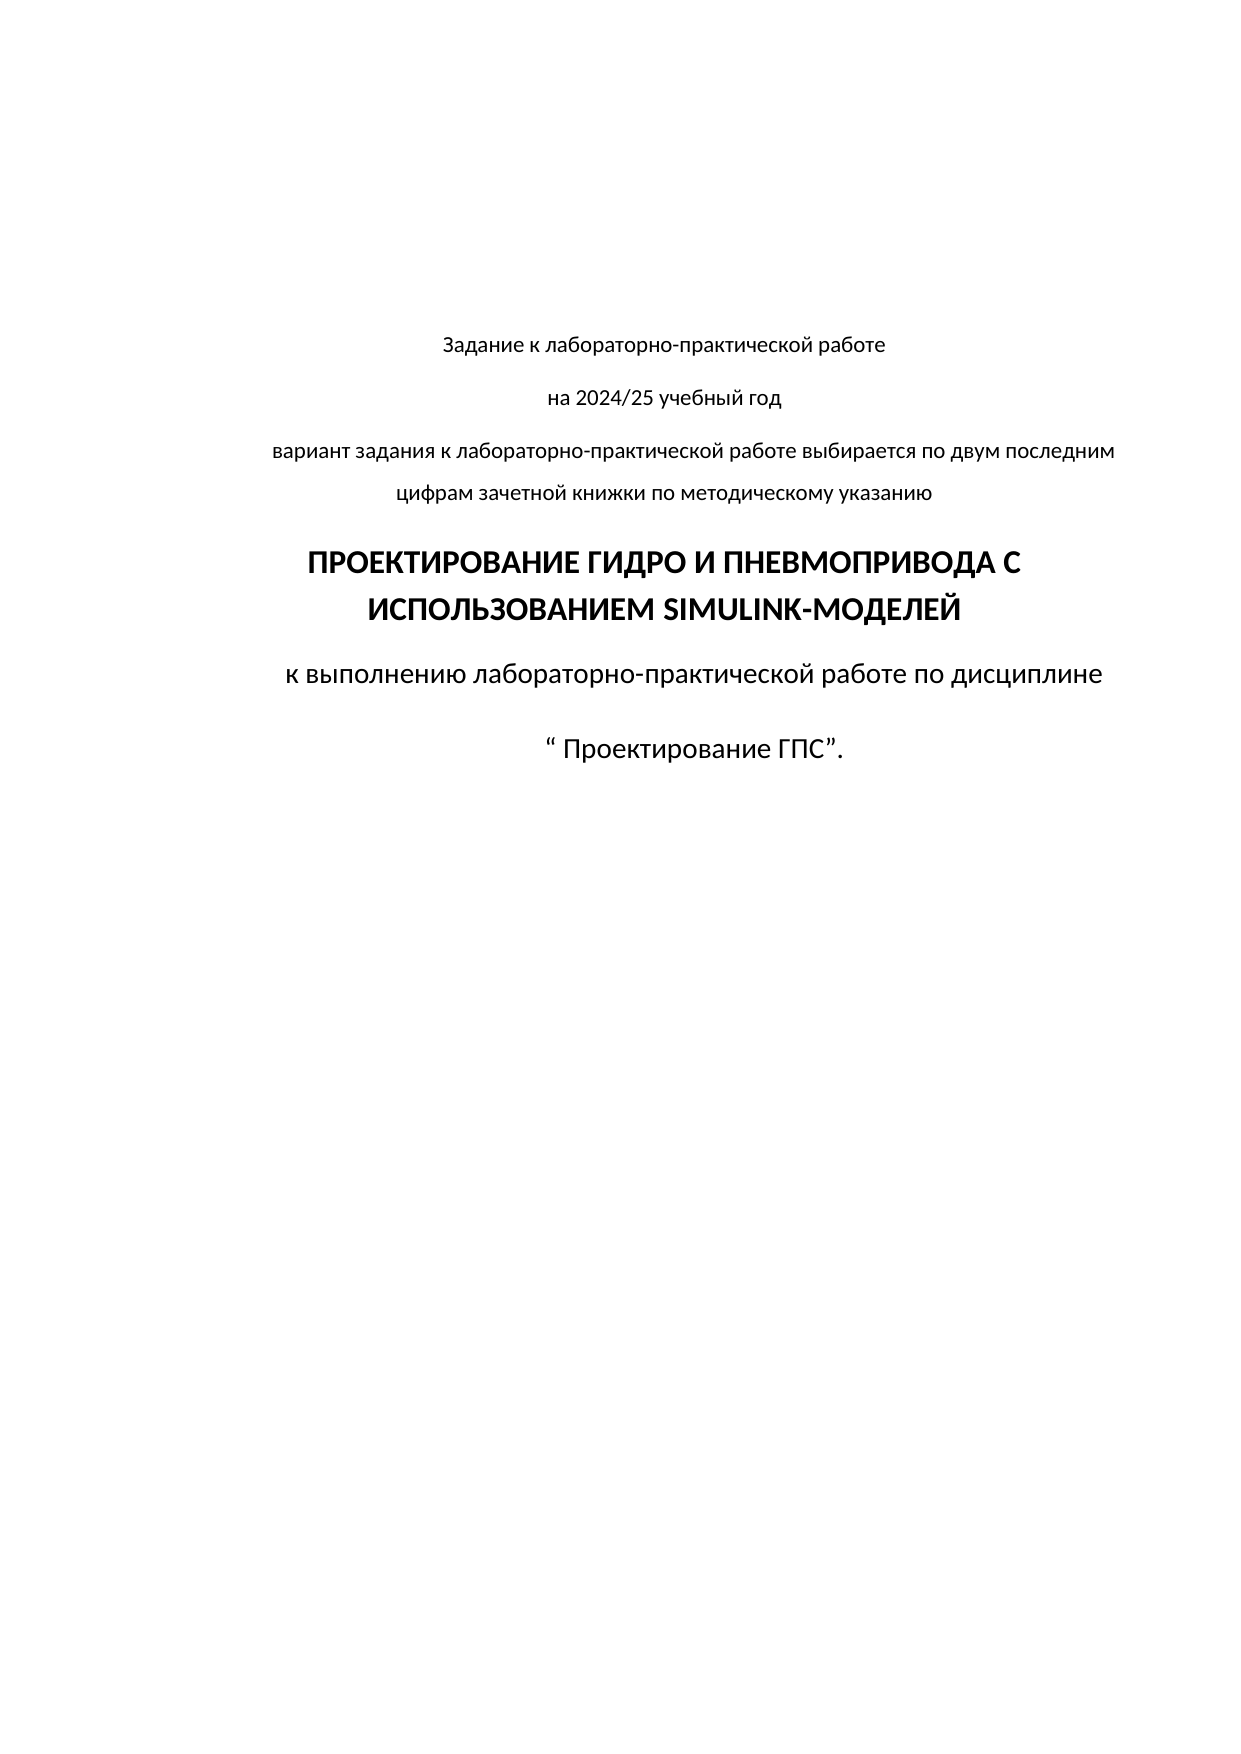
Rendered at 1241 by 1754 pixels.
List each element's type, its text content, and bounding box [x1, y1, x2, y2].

text ПРОЕКТИРОВАНИЕ ГИДРО И ПНЕВМОПРИВОДА С ИСПОЛЬЗОВАНИЕМ SIMULINK-МОДЕЛЕЙ [177, 541, 1152, 628]
text к выполнению лабораторно-практической работе по дисциплине [177, 655, 1152, 691]
text Задание к лабораторно-практической работе [177, 330, 1152, 358]
text на 2024/25 учебный год [177, 383, 1152, 411]
text вариант задания к лабораторно-практической работе выбирается по двум последним цифрам зачетной книжки по методическому указанию [177, 436, 1152, 506]
text “ Проектирование ГПС”. [177, 730, 1152, 765]
